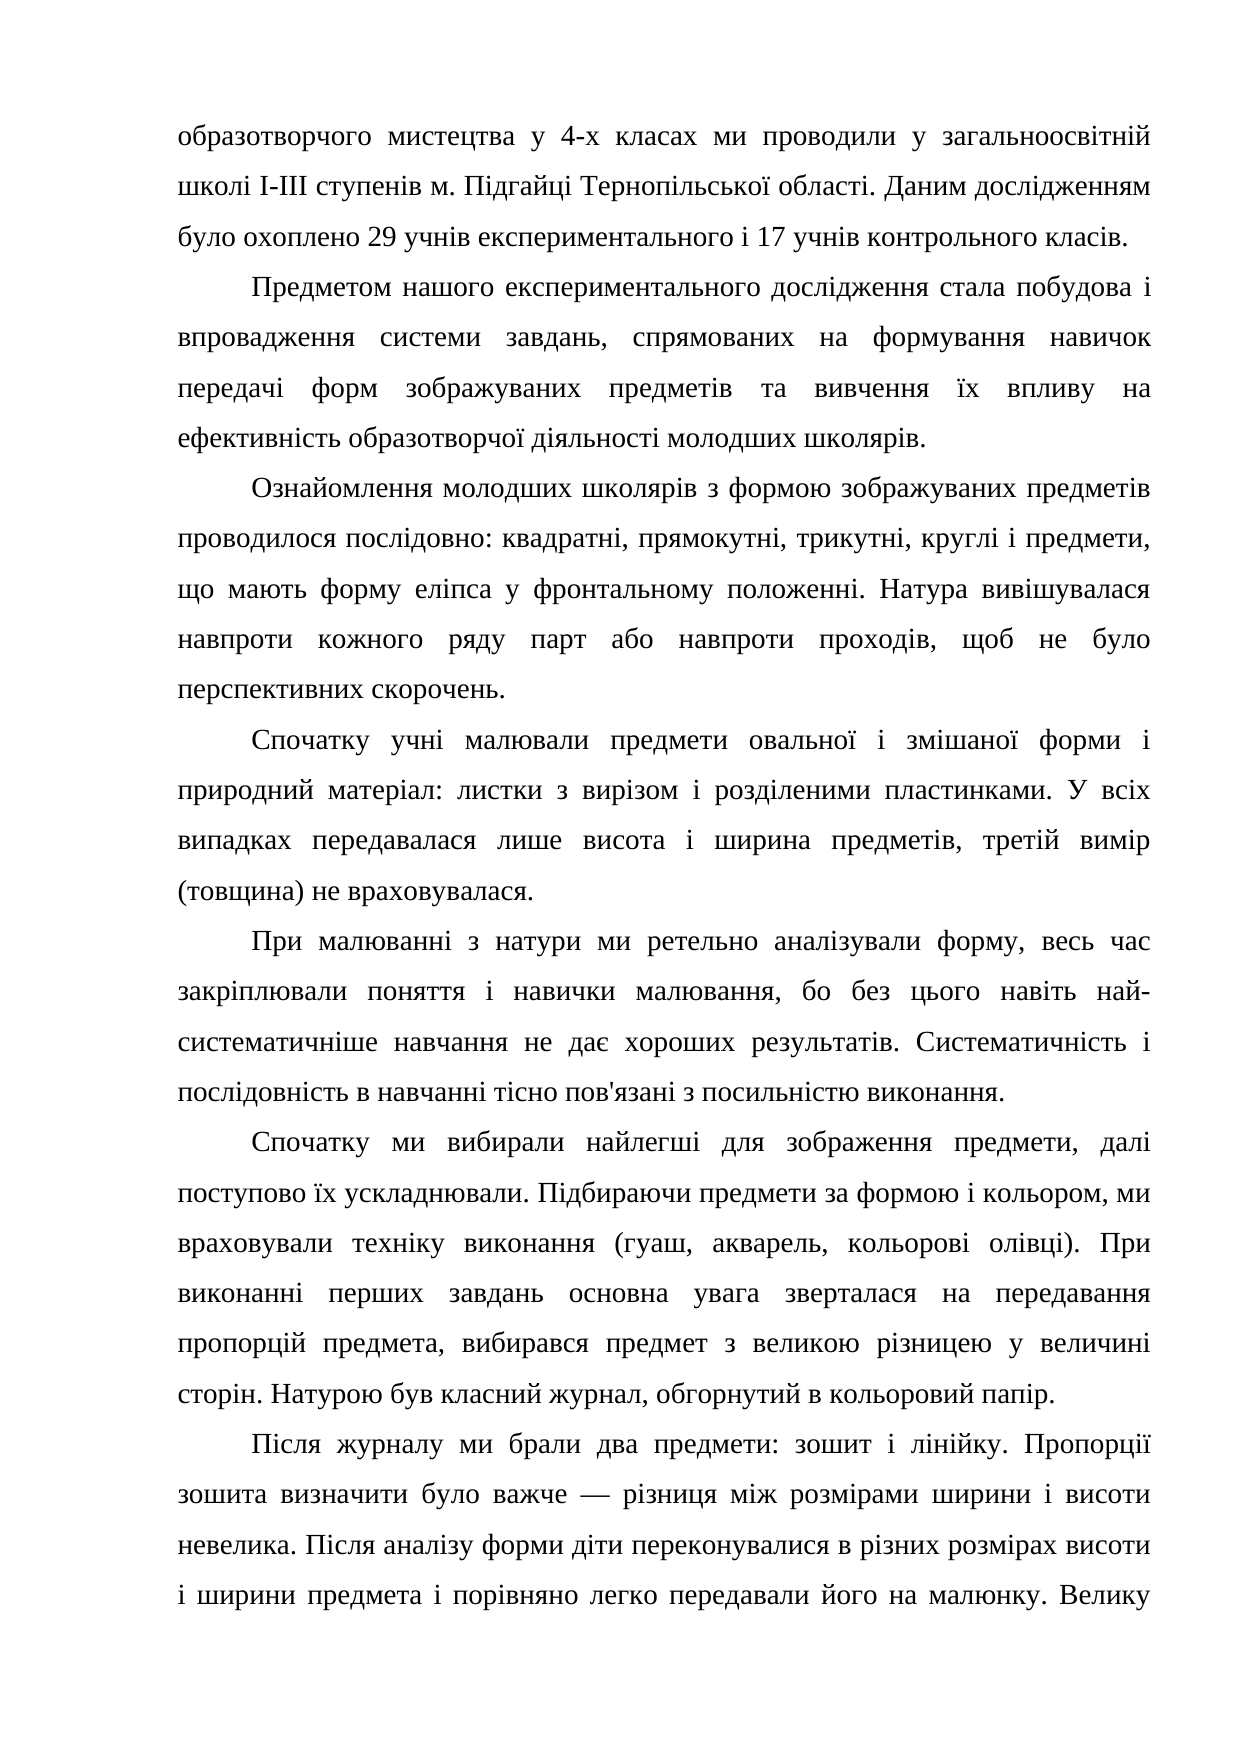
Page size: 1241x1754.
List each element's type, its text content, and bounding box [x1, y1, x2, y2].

text Предметом нашого експериментального дослідження стала побудова і впровадження системи завдань, спрямованих на формування навичок передачі форм зображуваних предметів та вивчення їх впливу на ефективність образотворчої діяльності молодших школярів. [177, 269, 1152, 453]
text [177, 1426, 1152, 1611]
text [177, 118, 1152, 252]
text Спочатку ми вибирали найлегші для зображення предмети, далі поступово їх ускладнювали. Підбираючи предмети за формою і кольором, ми враховували техніку виконання (гуаш, акварель, кольорові олівці). При виконанні перших завдань основна увага зверталася на передавання пропорцій предмета, вибирався предмет з великою різницею у величині сторін. Натурою був класний журнал, обгорнутий в кольоровий папір. [177, 1124, 1152, 1409]
text Спочатку учні малювали предмети овальної і змішаної форми і природний матеріал: листки з вирізом і розділеними пластинками. У всіх випадках передавалася лише висота і ширина предметів, третій вимір (товщина) не враховувалася. [177, 722, 1152, 906]
text При малюванні з натури ми ретельно аналізували форму, весь час закріплювали поняття і навички малювання, бо без цього навіть най-систематичніше навчання не дає хороших результатів. Систематичність і послідовність в навчанні тісно пов'язані з посильністю виконання. [177, 923, 1152, 1108]
text Ознайомлення молодших школярів з формою зображуваних предметів проводилося послідовно: квадратні, прямокутні, трикутні, круглі і предмети, що мають форму еліпса у фронтальному положенні. Натура вивішувалася навпроти кожного ряду парт або навпроти проходів, щоб не було перспективних скорочень. [177, 470, 1152, 705]
